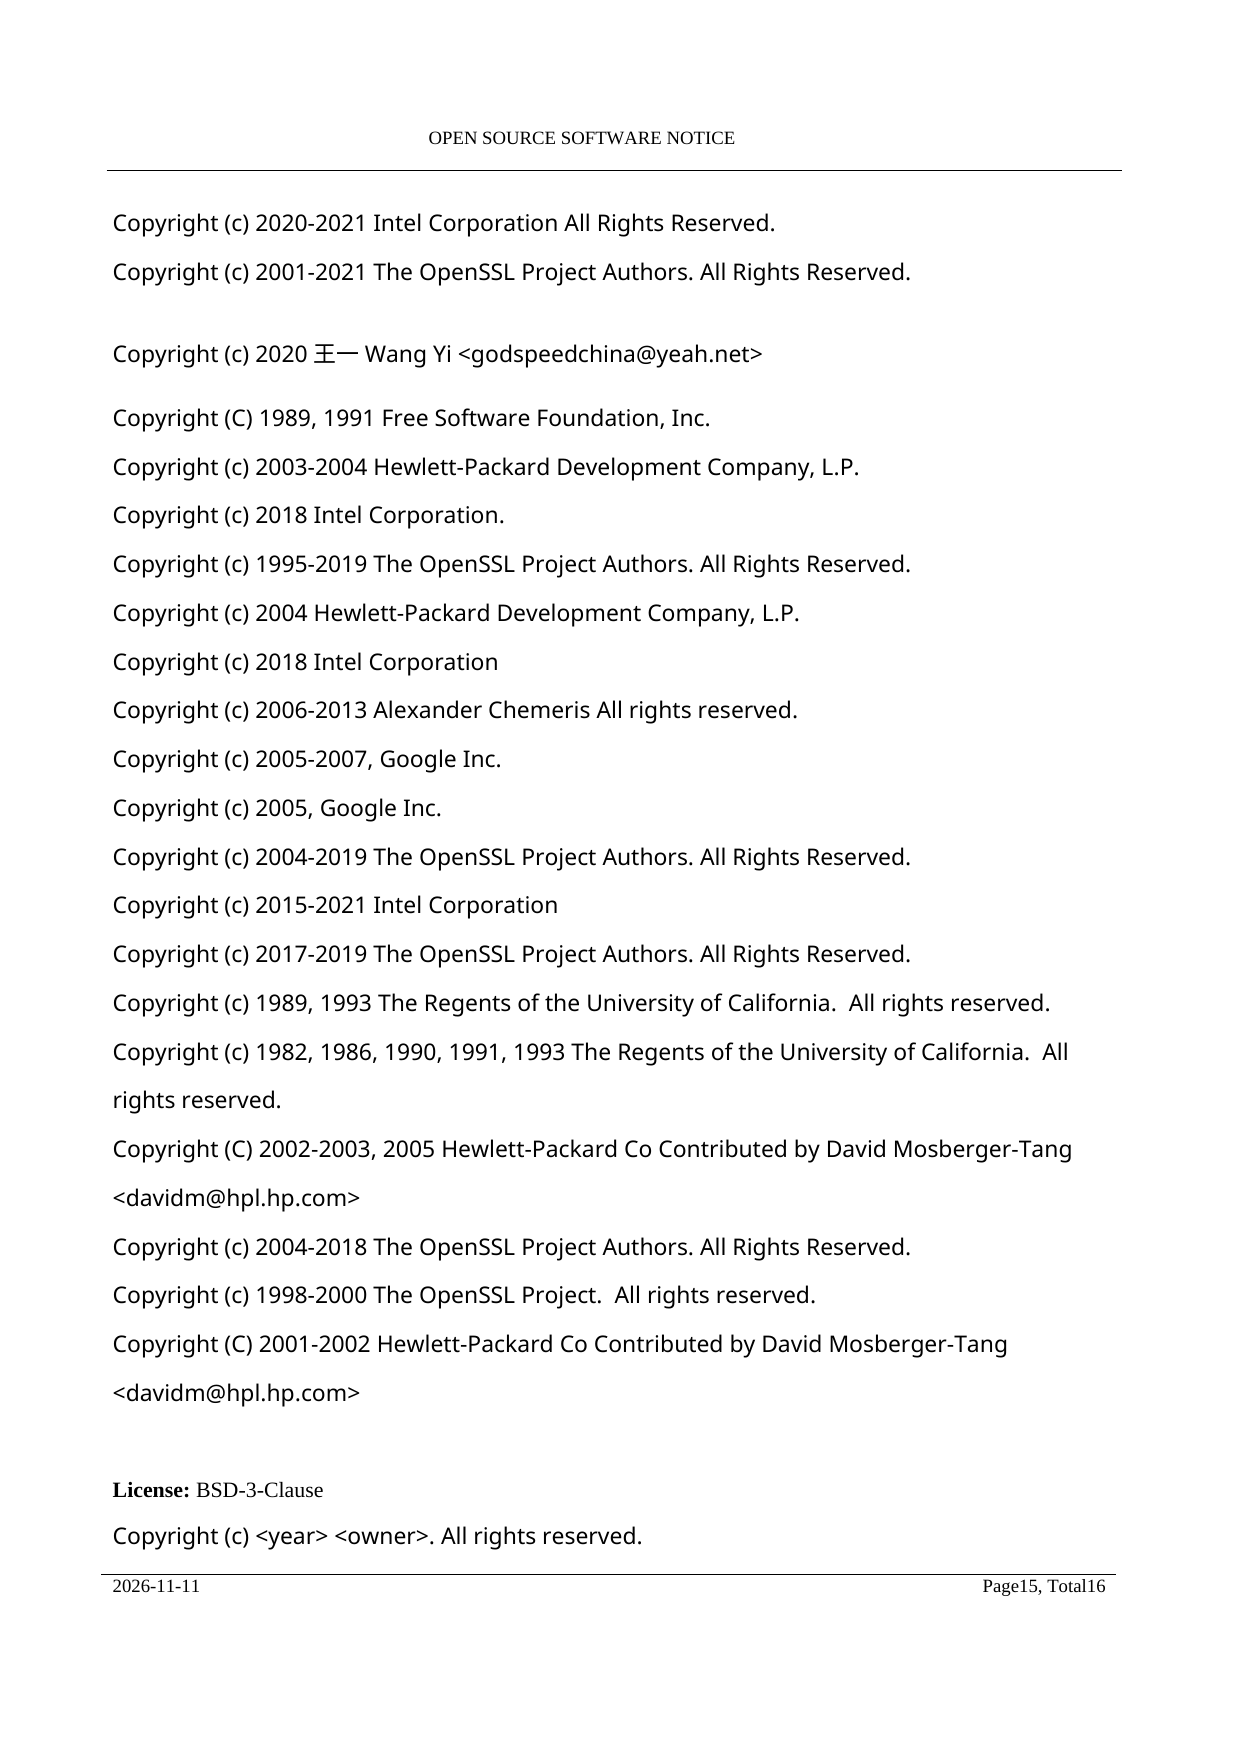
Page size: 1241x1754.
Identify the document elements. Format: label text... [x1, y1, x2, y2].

text License: BSD-3-Clause [112, 1474, 1128, 1506]
text Copyright (c) <year> <owner>. All rights reserved. [112, 1519, 1128, 1551]
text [112, 206, 1128, 1458]
